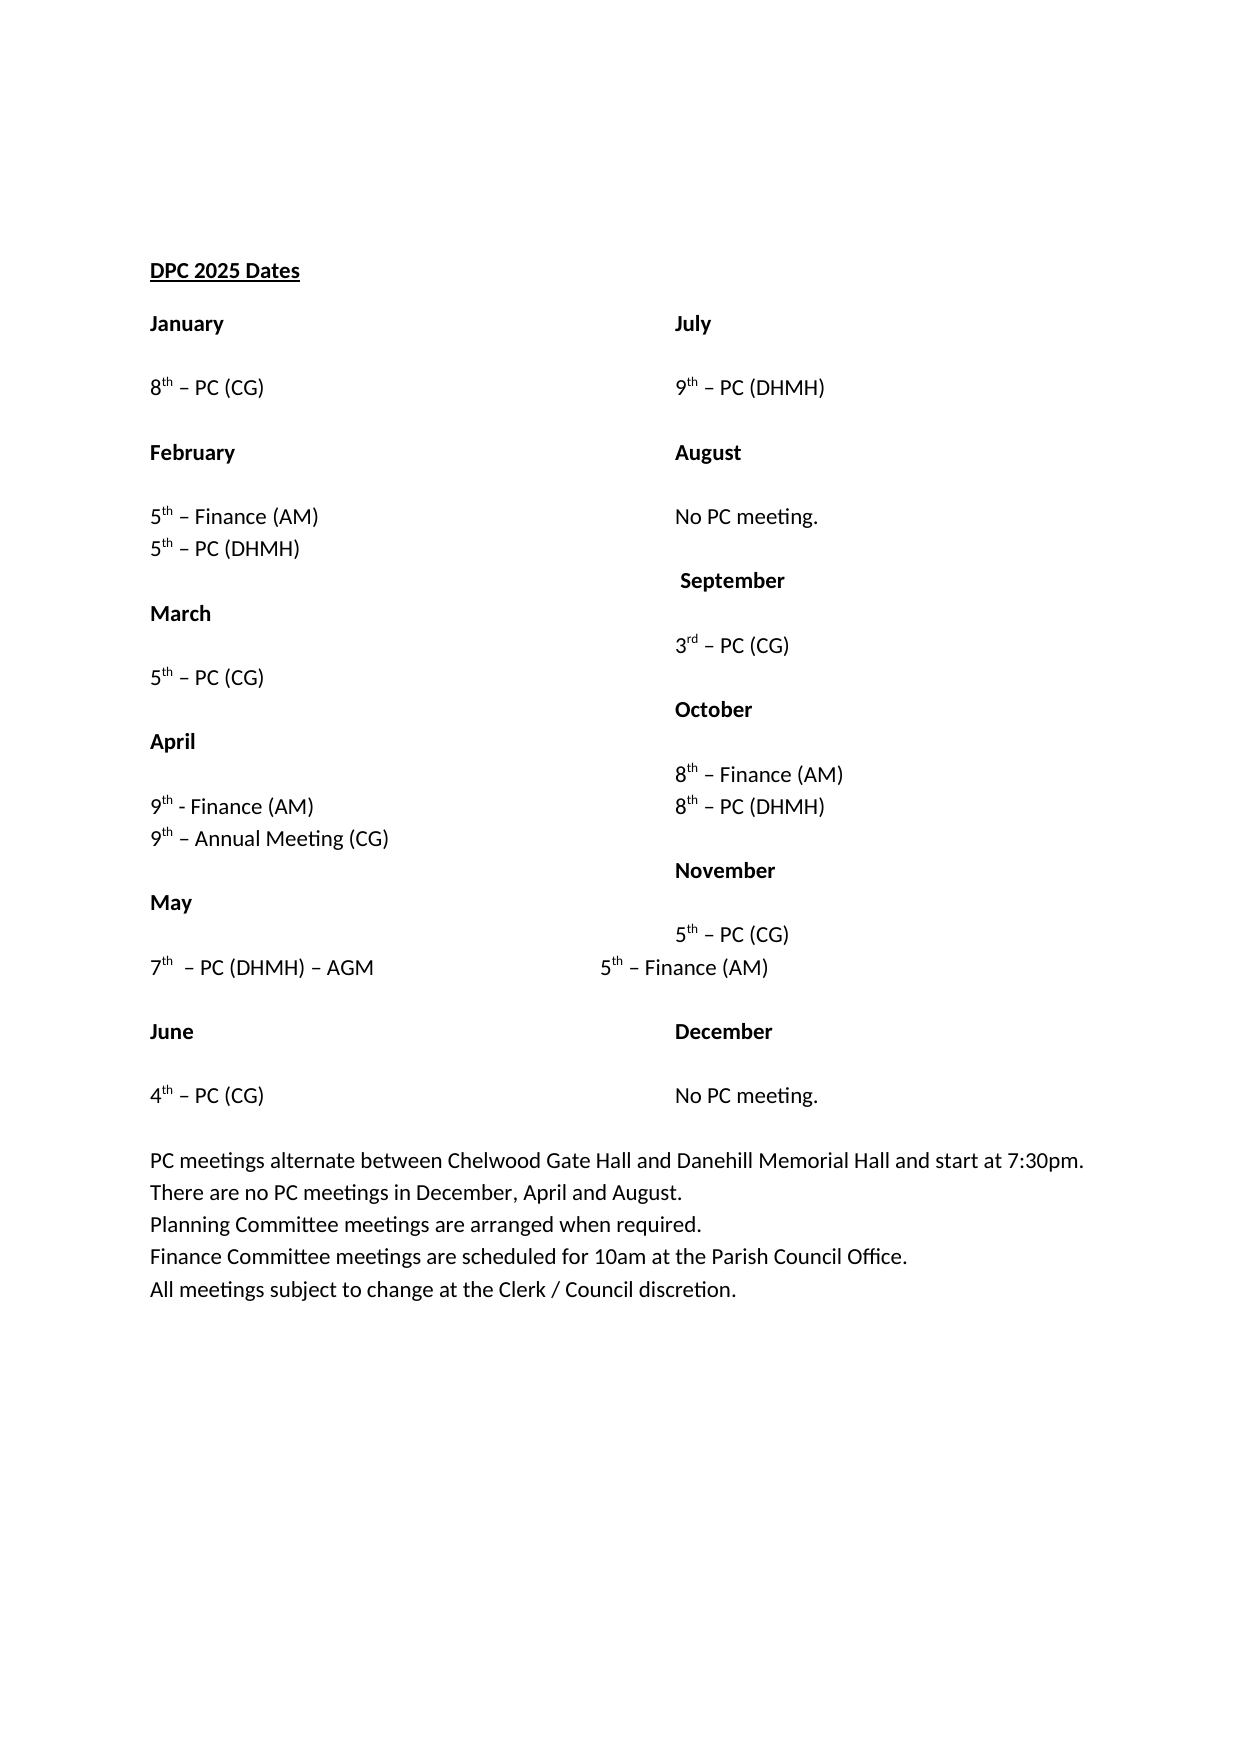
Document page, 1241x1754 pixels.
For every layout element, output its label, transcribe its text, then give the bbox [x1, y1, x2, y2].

text January July [150, 309, 1090, 337]
text November [600, 856, 1090, 884]
text April [150, 727, 1090, 756]
text 8th – Finance (AM) [150, 760, 1090, 788]
text February August [150, 438, 1090, 466]
text 7th – PC (DHMH) – AGM 5th – Finance (AM) [150, 953, 1090, 981]
text 5th – Finance (AM) No PC meeting. [150, 502, 1090, 530]
text 9th - Finance (AM) 8th – PC (DHMH) [150, 792, 1090, 820]
text 4th – PC (CG) No PC meeting. [150, 1082, 1090, 1109]
text PC meetings alternate between Chelwood Gate Hall and Danehill Memorial Hall and start at 7:30pm. [150, 1146, 1090, 1174]
text 5th – PC (CG) [150, 921, 1090, 949]
text June December [150, 1017, 1090, 1045]
text Planning Committee meetings are arranged when required. Finance Committee meetings are scheduled for 10am at the Parish Council Office. [150, 1210, 1090, 1271]
text DPC 2025 Dates [150, 256, 1090, 284]
text 5th – PC (CG) [150, 663, 1090, 691]
text May [150, 888, 1090, 916]
text All meetings subject to change at the Clerk / Council discretion. [150, 1275, 1090, 1303]
text There are no PC meetings in December, April and August. [150, 1178, 1090, 1206]
text 8th – PC (CG) 9th – PC (DHMH) [150, 373, 1090, 401]
text October [150, 695, 1090, 723]
text 3rd – PC (CG) [150, 631, 1090, 659]
text 9th – Annual Meeting (CG) [150, 824, 1090, 852]
text March [150, 599, 1090, 627]
text 5th – PC (DHMH) September [150, 534, 1090, 594]
